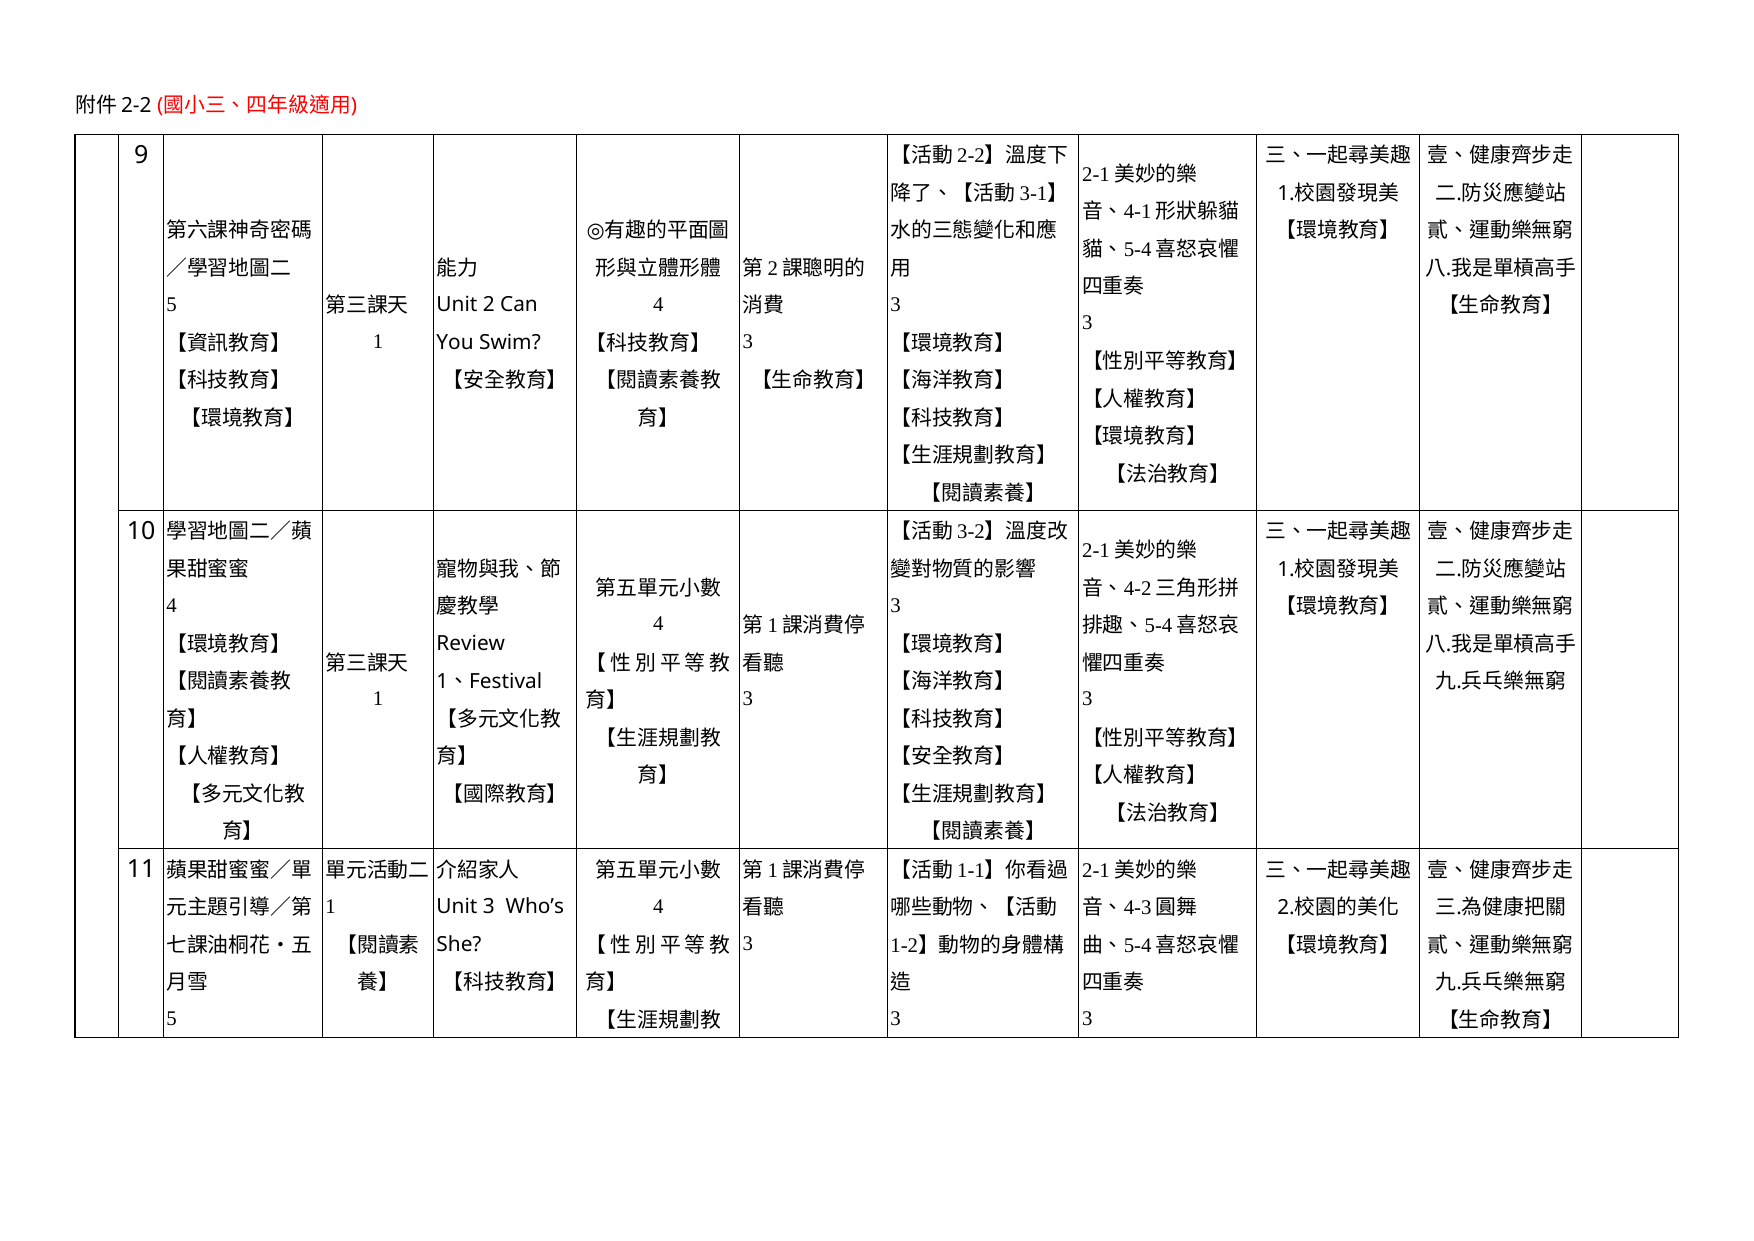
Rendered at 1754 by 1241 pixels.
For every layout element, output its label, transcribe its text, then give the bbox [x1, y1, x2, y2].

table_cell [1420, 849, 1581, 1037]
table_cell 第2課聰明的消費 3 【生命教育】 [740, 135, 887, 510]
table_cell 2-1美妙的樂音、4-2三角形拼排趣、5-4喜怒哀懼四重奏 3 【性別平等教育】 【人權教育】 【法治教育】 [1079, 511, 1256, 848]
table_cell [888, 849, 1078, 1037]
table_cell ◎有趣的平面圖形與立體形體 4 【科技教育】 【閱讀素養教育】 [577, 135, 739, 510]
table_cell 【活動3-2】溫度改變對物質的影響 3 【環境教育】 【海洋教育】 【科技教育】 【安全教育】 【生涯規劃教育】 【閱讀素養】 [888, 511, 1078, 848]
table_cell 第1課消費停看聽 3 [740, 849, 887, 1037]
table_cell 第1課消費停看聽 3 [740, 511, 887, 848]
table_cell 壹、健康齊步走 二.防災應變站 貳、運動樂無窮 八.我是單槓高手【生命教育】 [1420, 135, 1581, 510]
table_cell 11 [119, 849, 163, 1037]
table_cell 單元活動二 1 【閱讀素養】 [323, 849, 433, 1037]
table_cell [1582, 849, 1678, 1037]
table_cell [1582, 511, 1678, 848]
table_cell 三、一起尋美趣 1.校園發現美【環境教育】 [1257, 511, 1419, 848]
table_cell 寵物與我、節慶教學 Review 1、Festival 【多元文化教育】 【國際教育】 [434, 511, 576, 848]
table_cell 9 [119, 135, 163, 510]
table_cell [577, 849, 739, 1037]
table_cell 2-1美妙的樂音、4-1形狀躲貓貓、5-4喜怒哀懼四重奏 3 【性別平等教育】 【人權教育】 【環境教育】 【法治教育】 [1079, 135, 1256, 510]
table_cell 壹、健康齊步走 二.防災應變站 貳、運動樂無窮 八.我是單槓高手 九.兵乓樂無窮 [1420, 511, 1581, 848]
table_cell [1079, 849, 1256, 1037]
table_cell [434, 849, 576, 1037]
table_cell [434, 135, 576, 510]
table_cell 學習地圖二／蘋果甜蜜蜜 4 【環境教育】 【閱讀素養教育】 【人權教育】 【多元文化教育】 [164, 511, 322, 848]
table_cell 10 [119, 511, 163, 848]
table_cell 第三課天 1 [323, 135, 433, 510]
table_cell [1257, 849, 1419, 1037]
table_cell 第六課神奇密碼／學習地圖二 5 【資訊教育】 【科技教育】 【環境教育】 [164, 135, 322, 510]
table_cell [164, 849, 322, 1037]
table_cell 第五單元小數 4 【性別平等教育】 【生涯規劃教育】 [577, 511, 739, 848]
table_cell 第三課天 1 [323, 511, 433, 848]
table_cell 【活動2-2】溫度下降了、【活動3-1】水的三態變化和應用 3 【環境教育】 【海洋教育】 【科技教育】 【生涯規劃教育】 【閱讀素養】 [888, 135, 1078, 510]
table_cell [1582, 135, 1678, 510]
table_cell 三、一起尋美趣 1.校園發現美【環境教育】 [1257, 135, 1419, 510]
